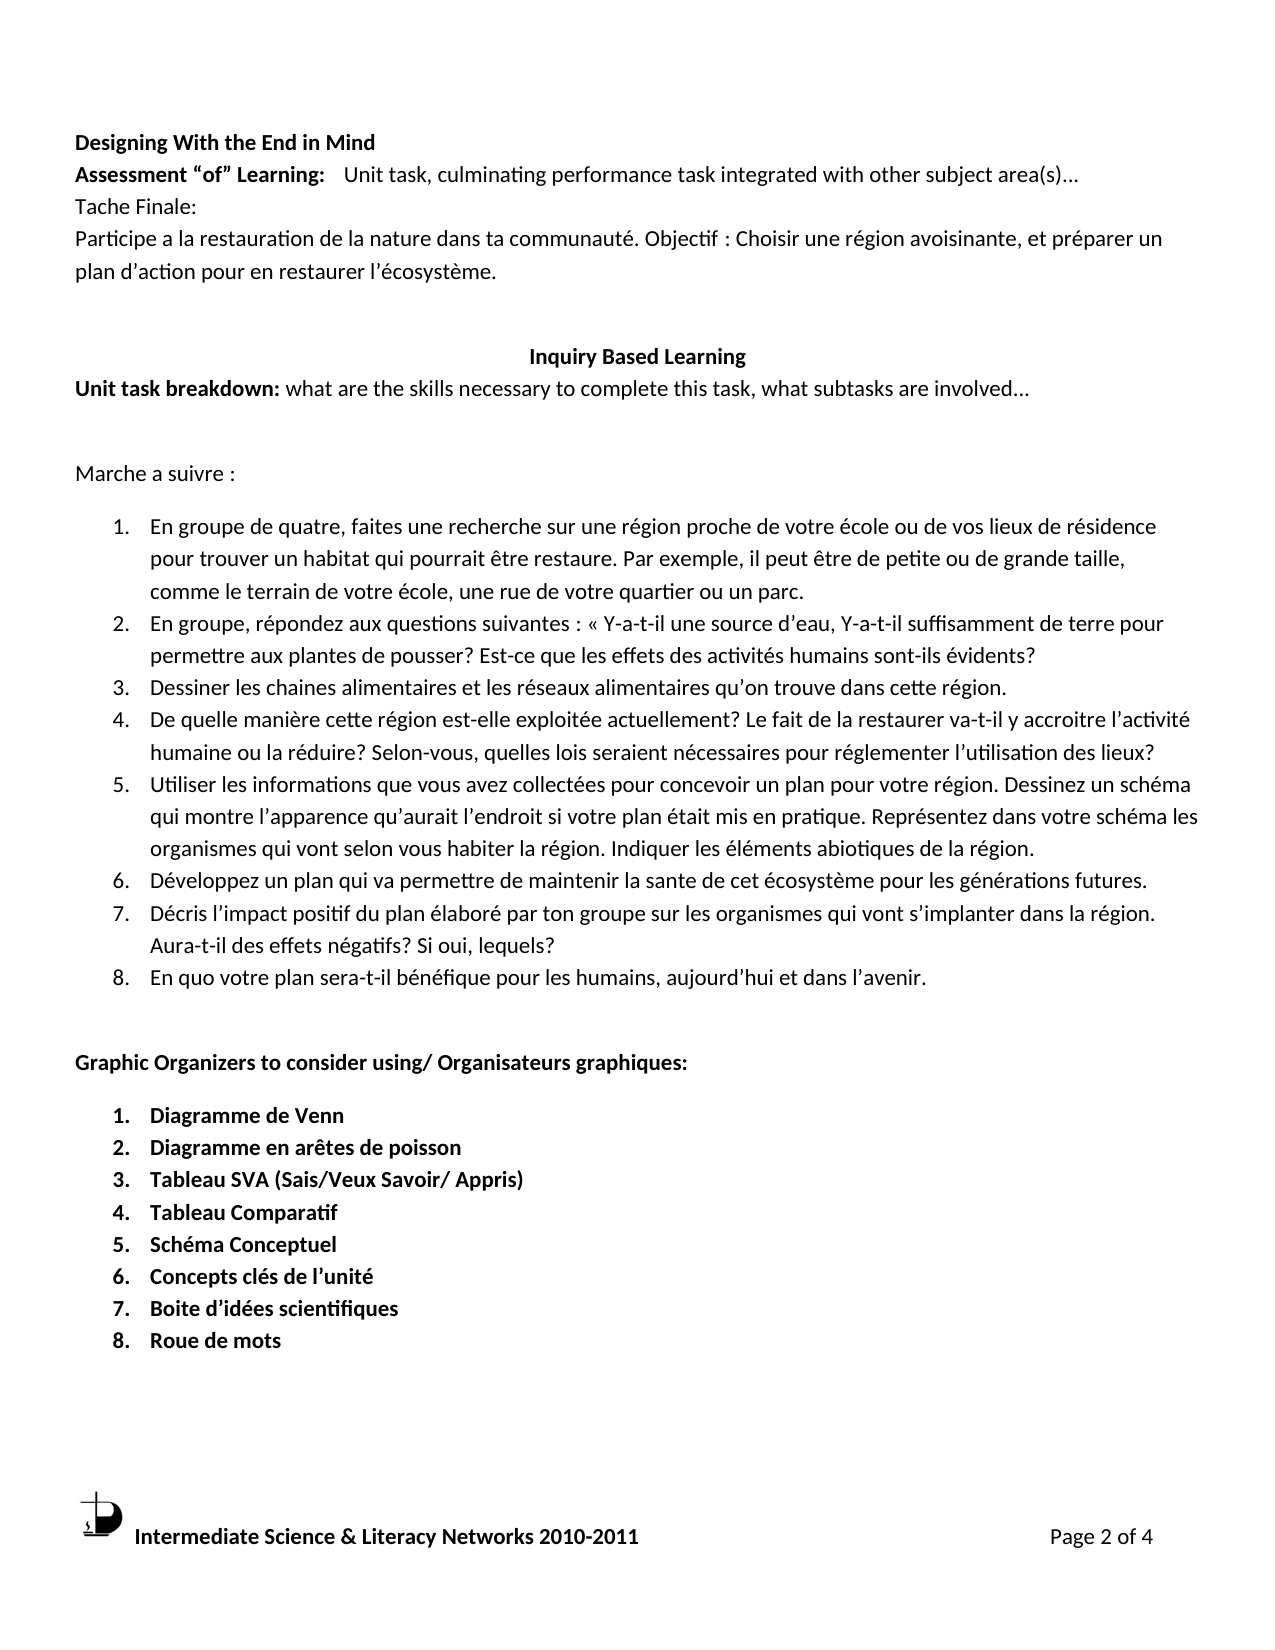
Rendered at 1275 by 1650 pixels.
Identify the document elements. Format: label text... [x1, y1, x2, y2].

list Tableau Comparatif [112, 1198, 1200, 1226]
list Dessiner les chaines alimentaires et les réseaux alimentaires qu’on trouve dans cette région. [112, 673, 1200, 701]
text Assessment “of” Learning: Unit task, culminating performance task integrated with other subject area(s)... [75, 160, 1200, 188]
text Tache Finale: [75, 192, 1200, 220]
list En groupe, répondez aux questions suivantes : « Y-a-t-il une source d’eau, Y-a-t-il suffisamment de terre pour permettre aux plantes de pousser? Est-ce que les effets des activités humains sont-ils évidents? [112, 609, 1200, 669]
list Diagramme de Venn [112, 1101, 1200, 1129]
list De quelle manière cette région est-elle exploitée actuellement? Le fait de la restaurer va-t-il y accroitre l’activité humaine ou la réduire? Selon-vous, quelles lois seraient nécessaires pour réglementer l’utilisation des lieux? [112, 706, 1200, 766]
list Schéma Conceptuel [112, 1230, 1200, 1258]
list En groupe de quatre, faites une recherche sur une région proche de votre école ou de vos lieux de résidence pour trouver un habitat qui pourrait être restaure. Par exemple, il peut être de petite ou de grande taille, comme le terrain de votre école, une rue de votre quartier ou un parc. [112, 512, 1200, 605]
text Marche a suivre : [75, 459, 1200, 487]
picture [75, 1488, 130, 1545]
list Développez un plan qui va permettre de maintenir la sante de cet écosystème pour les générations futures. [112, 866, 1200, 894]
text Unit task breakdown: what are the skills necessary to complete this task, what subtasks are involved... [75, 374, 1200, 402]
list Diagramme en arêtes de poisson [112, 1133, 1200, 1161]
list Décris l’impact positif du plan élaboré par ton groupe sur les organismes qui vont s’implanter dans la région. Aura-t-il des effets négatifs? Si oui, lequels? [112, 899, 1200, 959]
list Concepts clés de l’unité [112, 1262, 1200, 1290]
text Inquiry Based Learning [75, 342, 1200, 370]
list Boite d’idées scientifiques [112, 1294, 1200, 1322]
text Graphic Organizers to consider using/ Organisateurs graphiques: [75, 1048, 1200, 1076]
text Designing With the End in Mind [75, 128, 1200, 156]
list Roue de mots [112, 1327, 1200, 1354]
text Participe a la restauration de la nature dans ta communauté. Objectif : Choisir une région avoisinante, et préparer un plan d’action pour en restaurer l’écosystème. [75, 224, 1200, 285]
list En quo votre plan sera-t-il bénéfique pour les humains, aujourd’hui et dans l’avenir. [112, 963, 1200, 991]
list Tableau SVA (Sais/Veux Savoir/ Appris) [112, 1166, 1200, 1194]
list Utiliser les informations que vous avez collectées pour concevoir un plan pour votre région. Dessinez un schéma qui montre l’apparence qu’aurait l’endroit si votre plan était mis en pratique. Représentez dans votre schéma les organismes qui vont selon vous habiter la région. Indiquer les éléments abiotiques de la région. [112, 770, 1200, 862]
